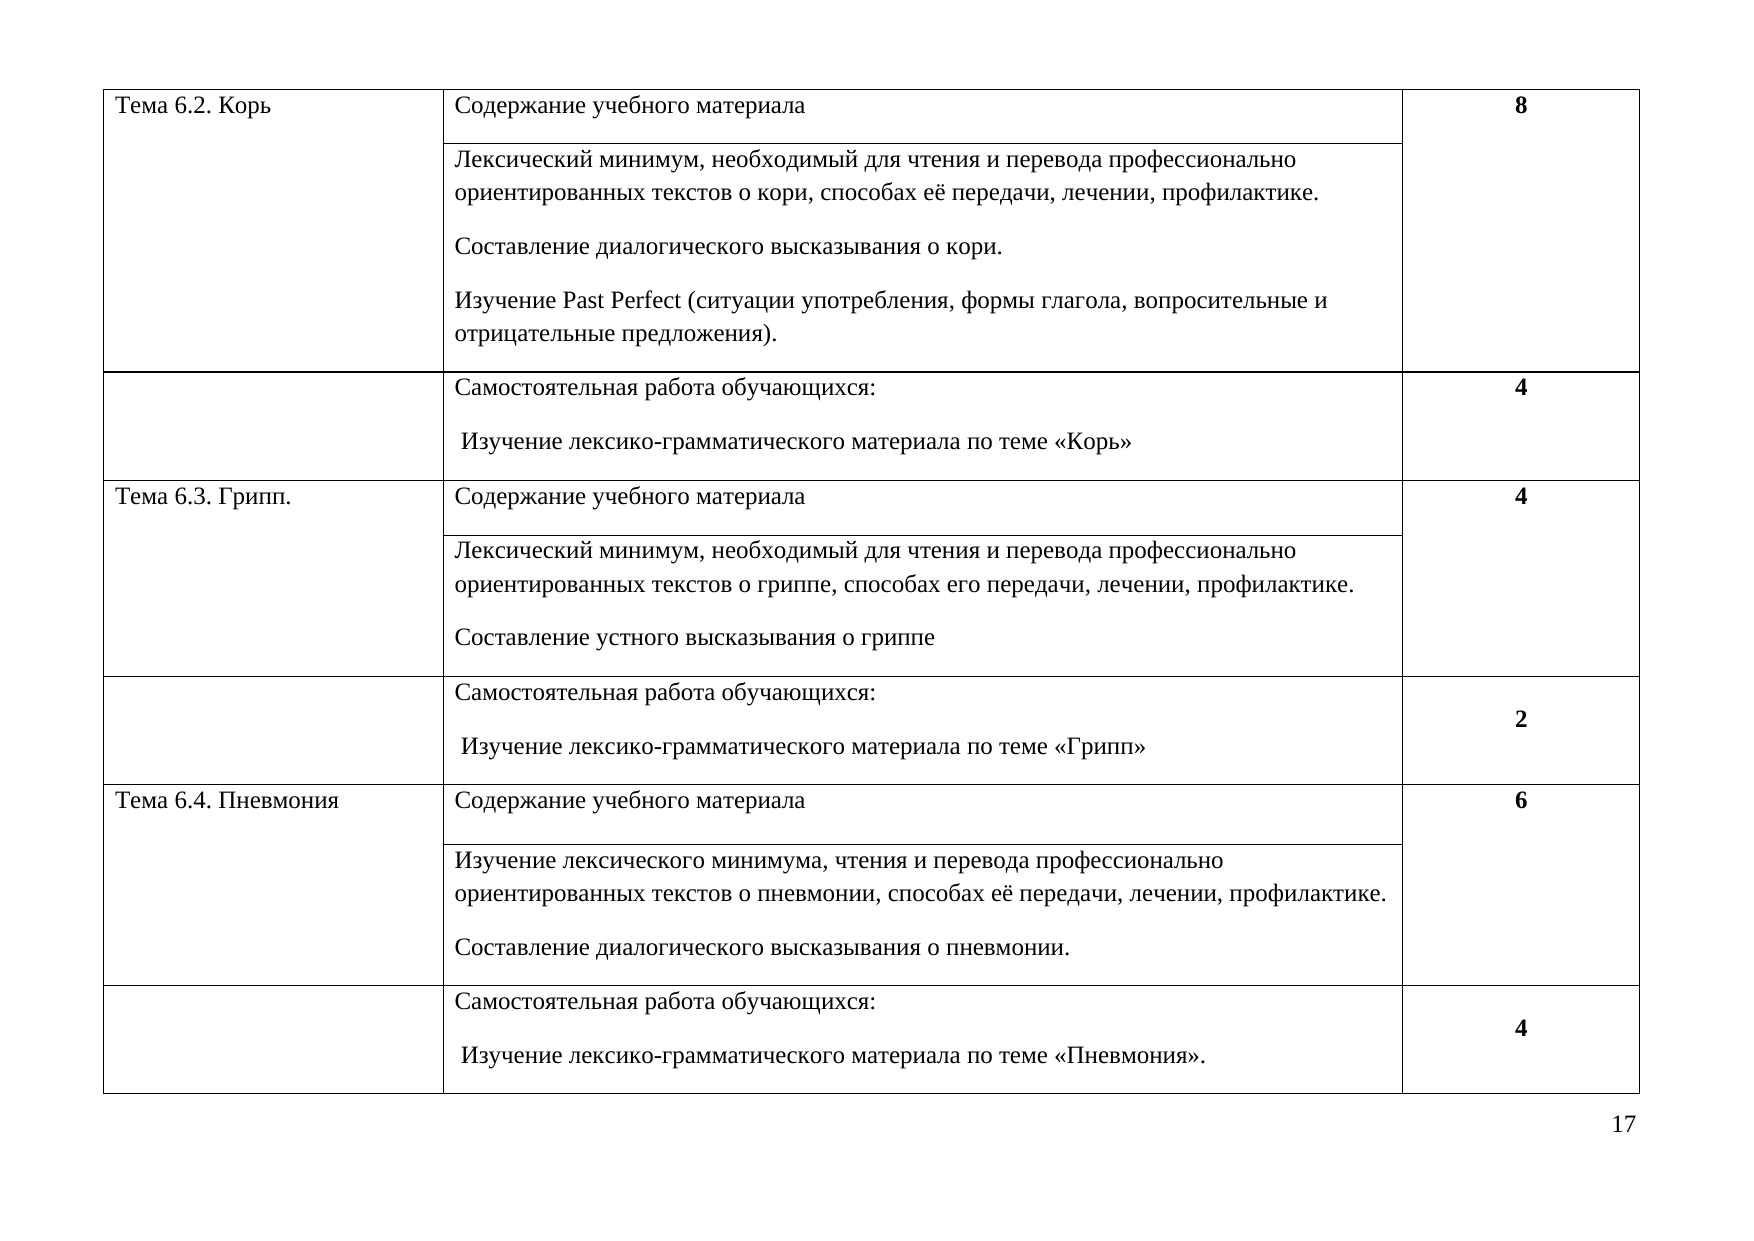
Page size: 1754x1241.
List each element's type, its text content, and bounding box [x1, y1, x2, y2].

table_cell 4 [1403, 986, 1639, 1093]
table_cell [104, 373, 443, 480]
table_cell [104, 677, 443, 784]
table_cell Самостоятельная работа обучающихся: Изучение лексико-грамматического материала по теме «Пневмония». [444, 986, 1402, 1093]
table_cell Содержание учебного материала [444, 481, 1402, 534]
table_cell Тема 6.2. Корь [104, 90, 443, 371]
table_cell 8 [1403, 90, 1639, 371]
table_cell Содержание учебного материала [444, 90, 1402, 143]
table_cell Тема 6.3. Грипп. [104, 481, 443, 676]
table_cell 2 [1403, 677, 1639, 784]
table_cell Самостоятельная работа обучающихся: Изучение лексико-грамматического материала по теме «Грипп» [444, 677, 1402, 784]
table_cell 4 [1403, 481, 1639, 676]
table_cell Лексический минимум, необходимый для чтения и перевода профессионально ориентированных текстов о гриппе, способах его передачи, лечении, профилактике. Составление устного высказывания о гриппе [444, 536, 1402, 676]
table_cell Лексический минимум, необходимый для чтения и перевода профессионально ориентированных текстов о кори, способах её передачи, лечении, профилактике. Составление диалогического высказывания о кори. Изучение Past Perfect (ситуации употребления, формы глагола, вопросительные и отрицательные предложения). [444, 144, 1402, 371]
table_cell Содержание учебного материала [444, 785, 1402, 844]
table_cell [104, 986, 443, 1093]
table_cell 6 [1403, 785, 1639, 985]
table_cell Самостоятельная работа обучающихся: Изучение лексико-грамматического материала по теме «Корь» [444, 373, 1402, 480]
table_cell Изучение лексического минимума, чтения и перевода профессионально ориентированных текстов о пневмонии, способах её передачи, лечении, профилактике. Составление диалогического высказывания о пневмонии. [444, 845, 1402, 985]
table_cell 4 [1403, 373, 1639, 480]
table_cell Тема 6.4. Пневмония [104, 785, 443, 985]
